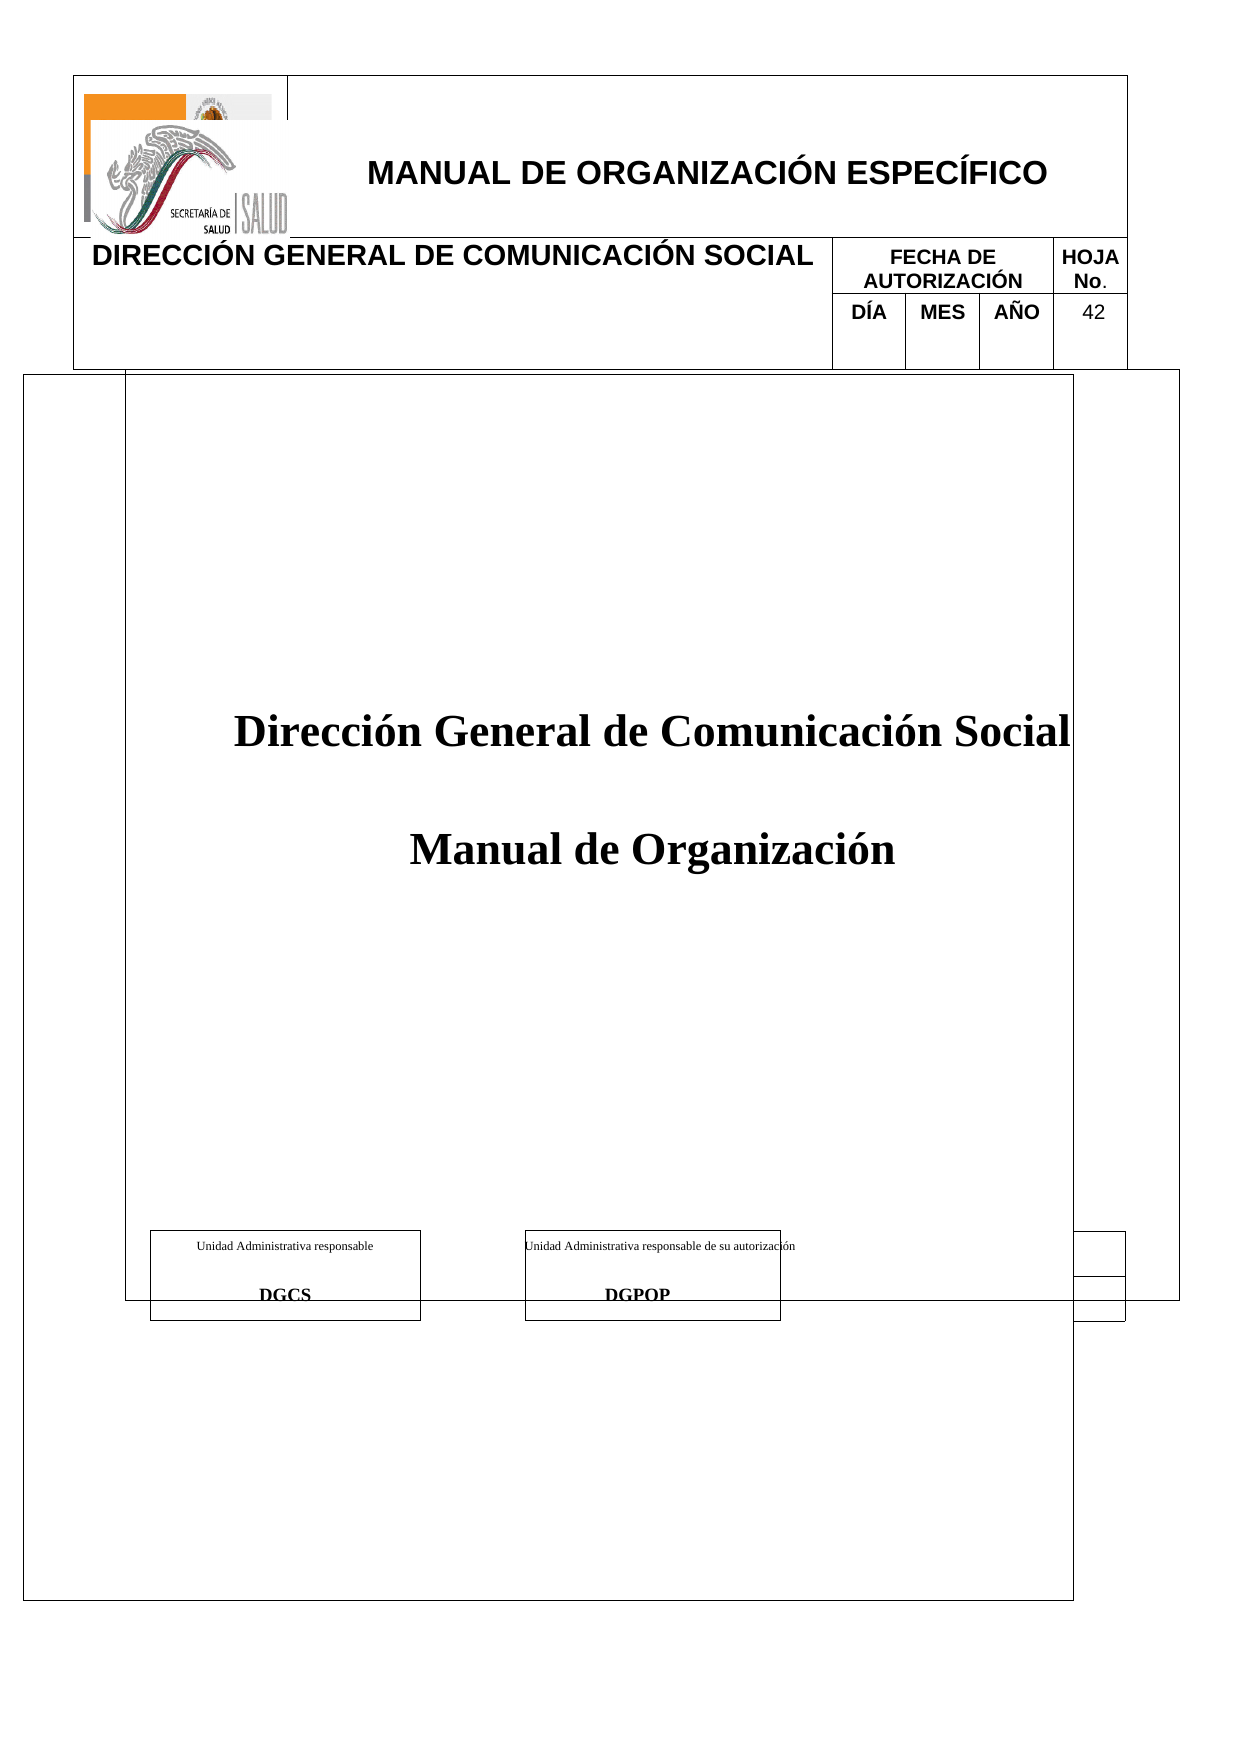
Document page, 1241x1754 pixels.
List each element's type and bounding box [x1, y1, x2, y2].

picture [84, 94, 290, 240]
